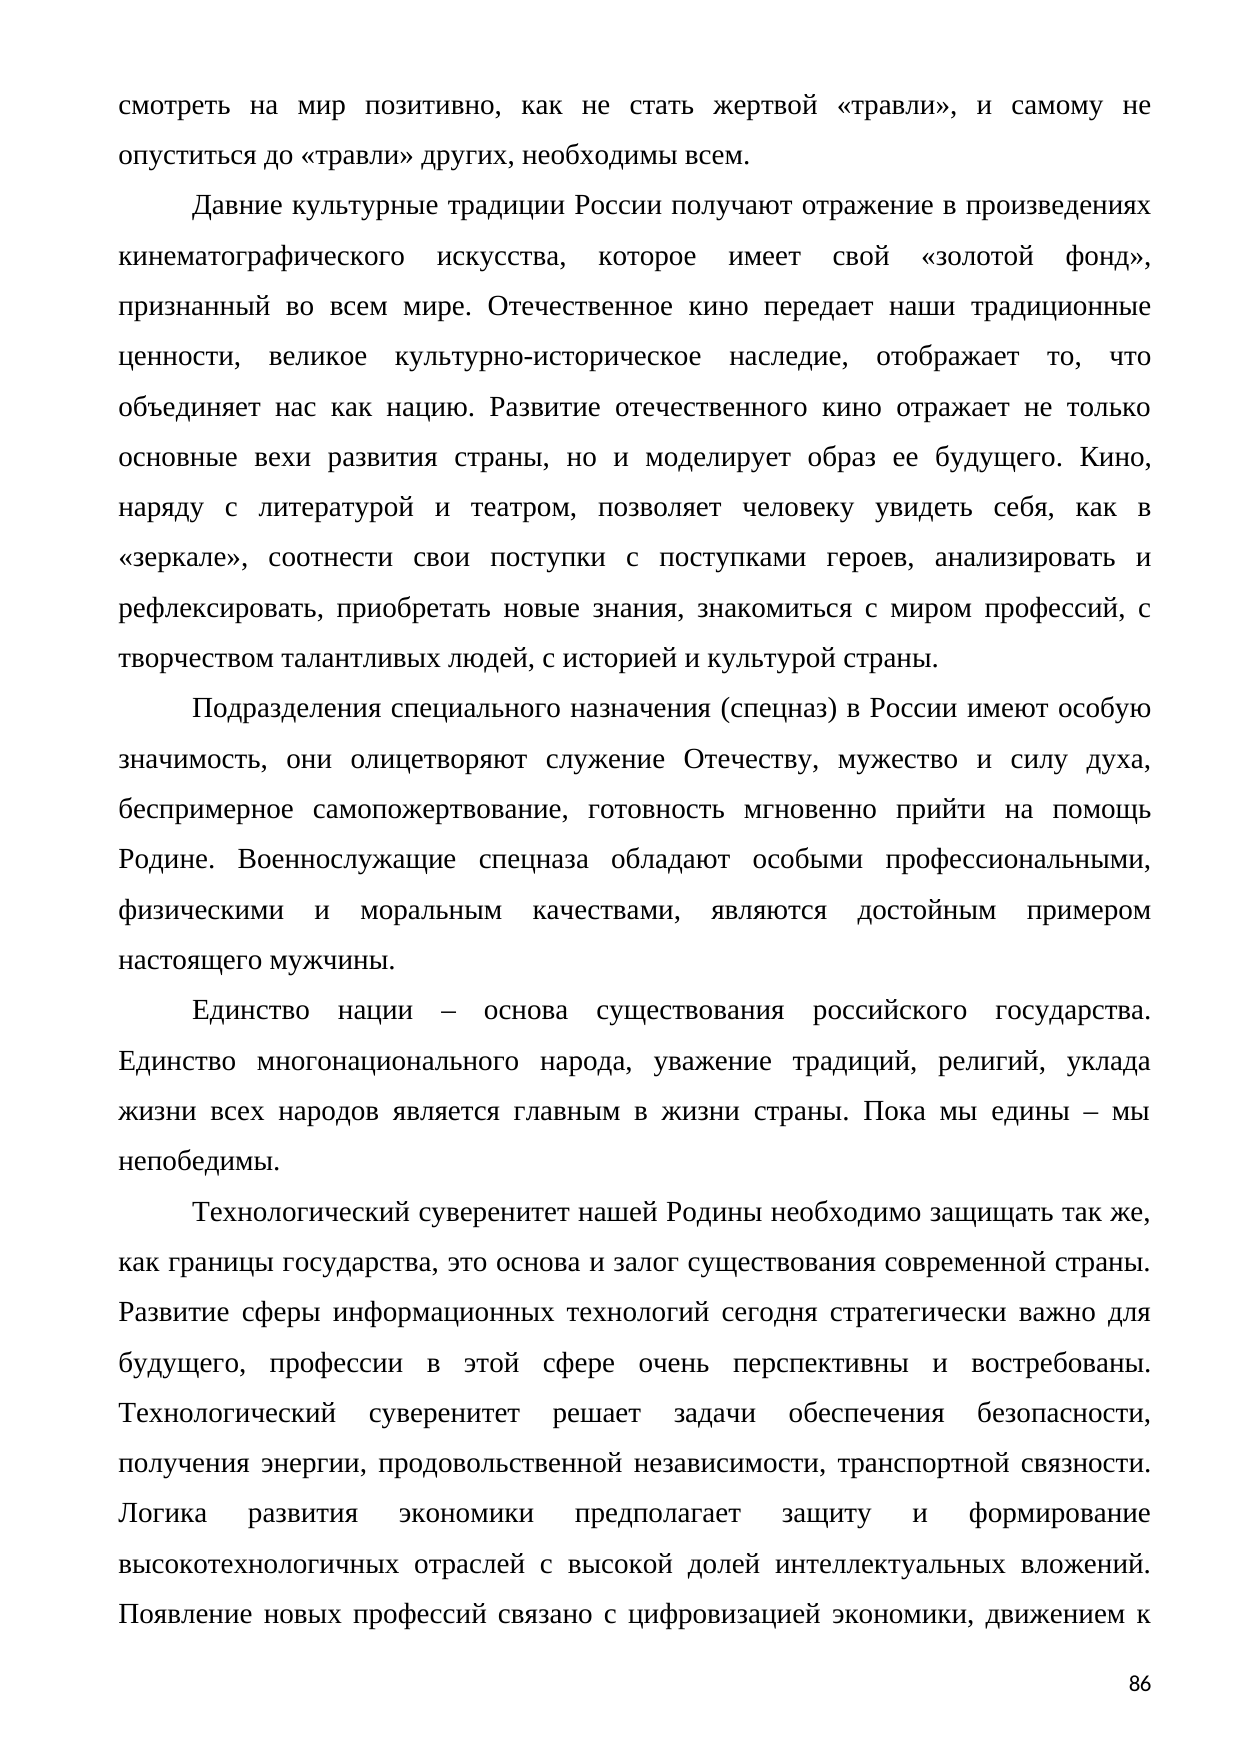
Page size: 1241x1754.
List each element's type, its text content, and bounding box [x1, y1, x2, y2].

text Подразделения специального назначения (спецназ) в России имеют особую значимость, они олицетворяют служение Отечеству, мужество и силу духа, беспримерное самопожертвование, готовность мгновенно прийти на помощь Родине. Военнослужащие спецназа обладают особыми профессиональными, физическими и моральным качествами, являются достойным примером настоящего мужчины. [118, 691, 1152, 976]
text Давние культурные традиции России получают отражение в произведениях кинематографического искусства, которое имеет свой «золотой фонд», признанный во всем мире. Отечественное кино передает наши традиционные ценности, великое культурно-историческое наследие, отображает то, что объединяет нас как нацию. Развитие отечественного кино отражает не только основные вехи развития страны, но и моделирует образ ее будущего. Кино, наряду с литературой и театром, позволяет человеку увидеть себя, как в «зеркале», соотнести свои поступки с поступками героев, анализировать и рефлексировать, приобретать новые знания, знакомиться с миром профессий, с творчеством талантливых людей, с историей и культурой страны. [118, 187, 1152, 674]
text Единство нации – основа существования российского государства. Единство многонационального народа, уважение традиций, религий, уклада жизни всех народов является главным в жизни страны. Пока мы едины – мы непобедимы. [118, 992, 1151, 1177]
text смотреть на мир позитивно, как не стать жертвой «травли», и самому не опуститься до «травли» других, необходимы всем. [118, 87, 1151, 171]
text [118, 1194, 1152, 1630]
